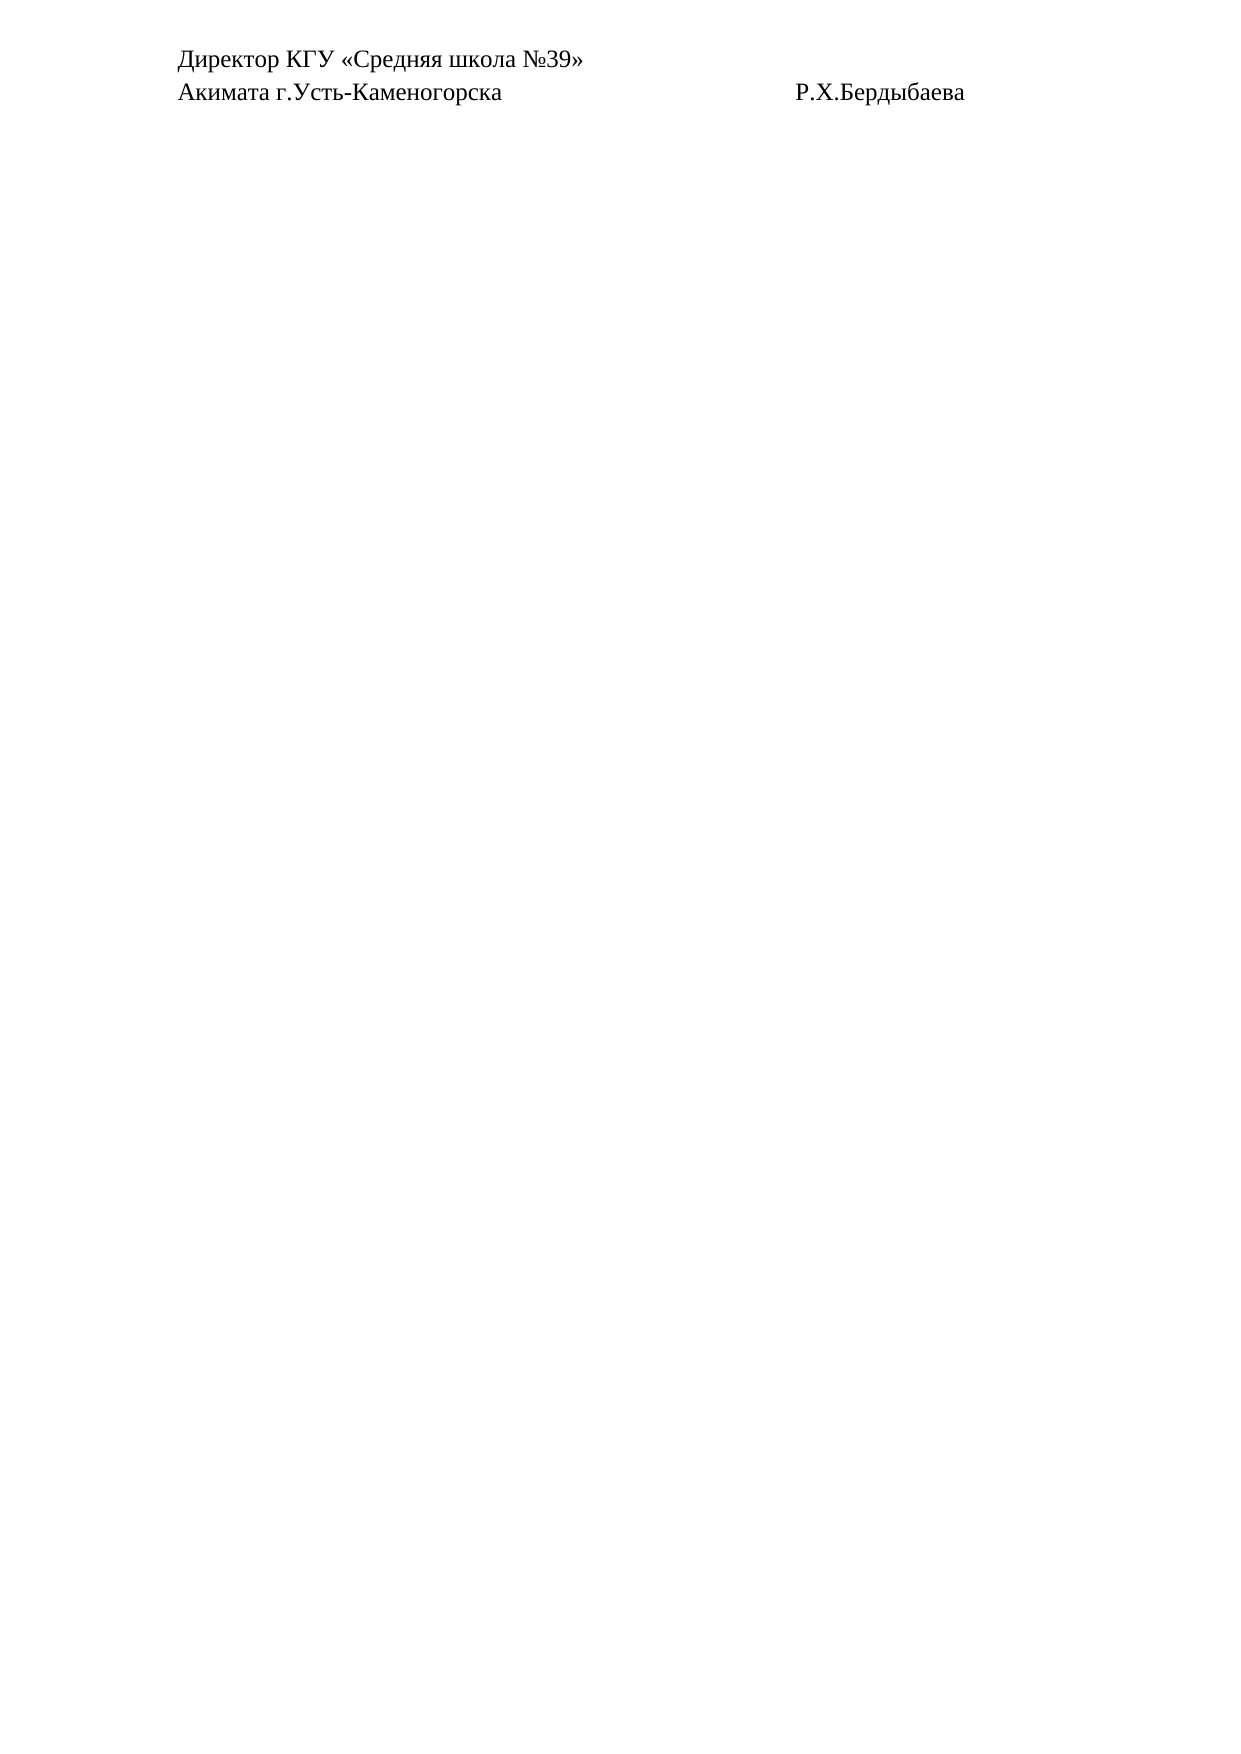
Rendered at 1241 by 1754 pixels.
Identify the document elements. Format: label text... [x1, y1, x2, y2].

text Акимата г.Усть-Каменогорска Р.Х.Бердыбаева [177, 77, 1152, 106]
text Директор КГУ «Средняя школа №39» [177, 44, 1152, 73]
